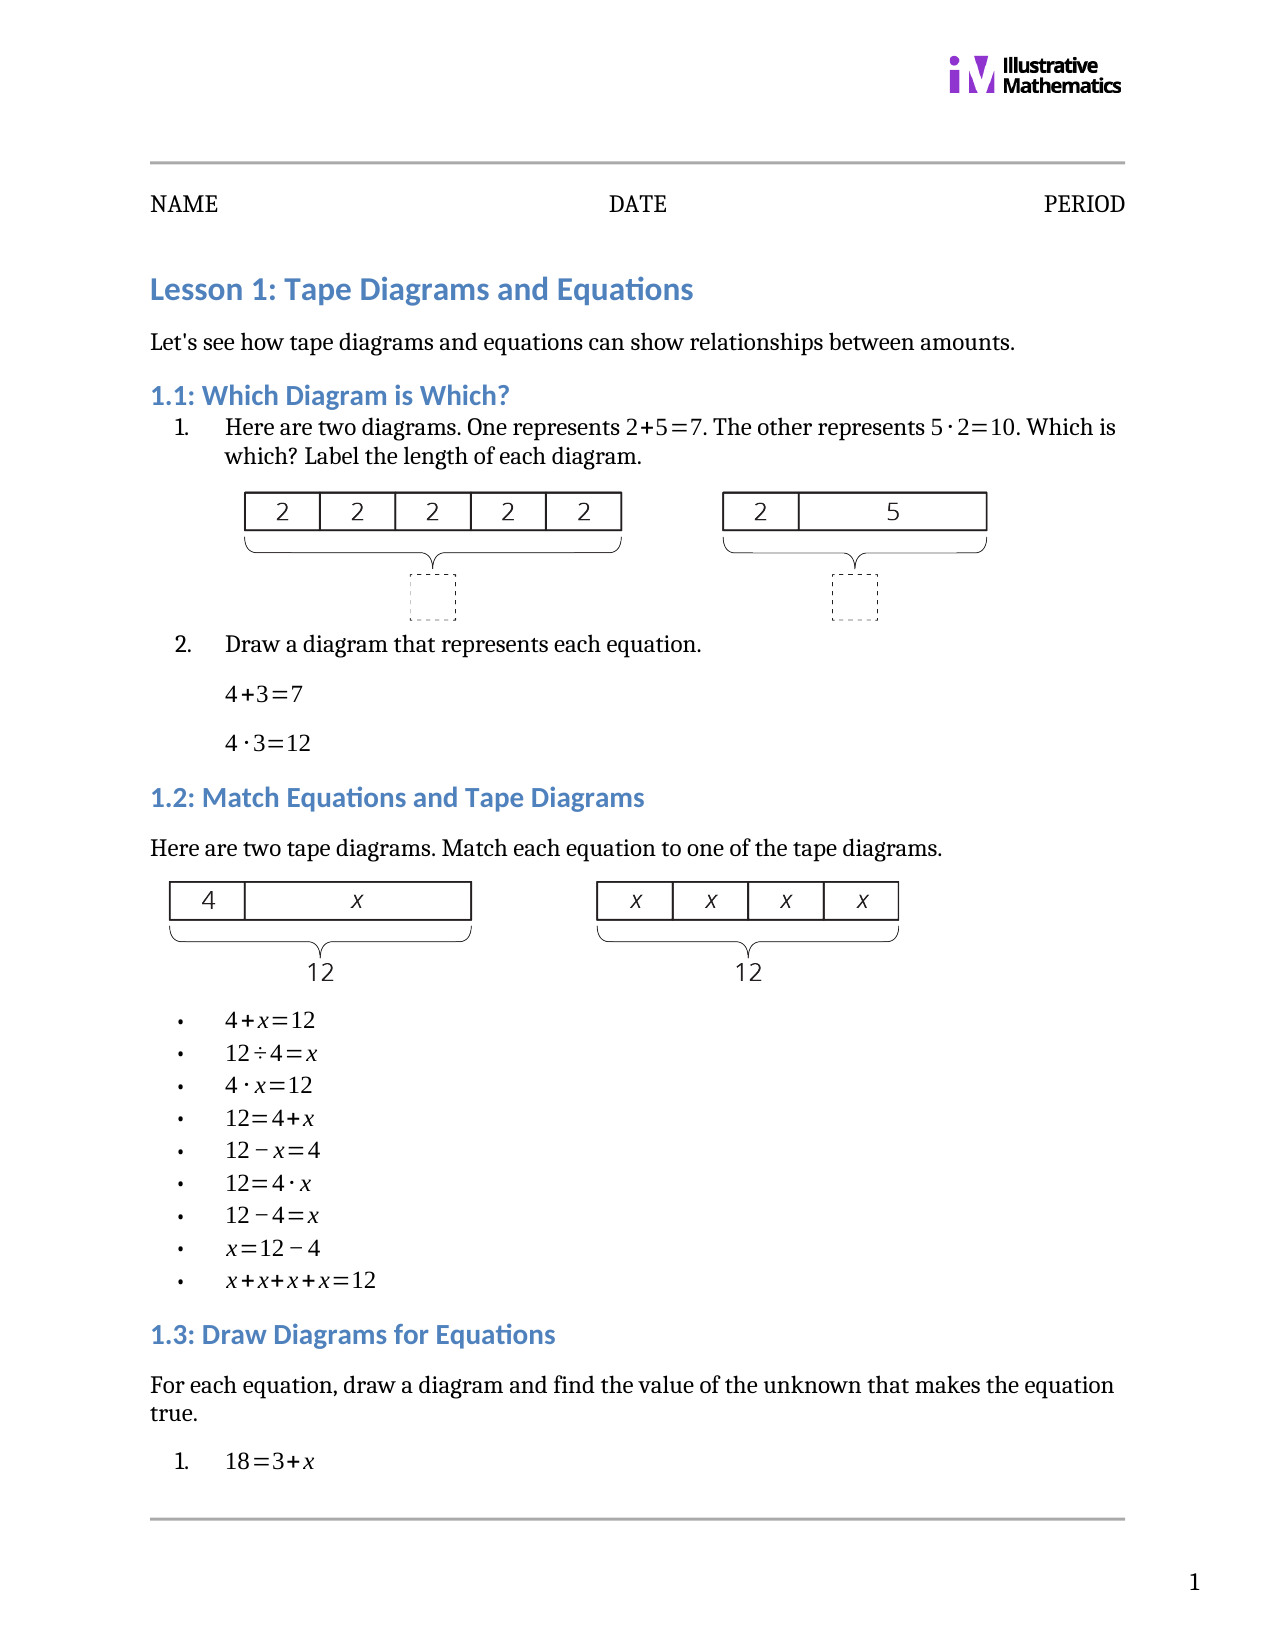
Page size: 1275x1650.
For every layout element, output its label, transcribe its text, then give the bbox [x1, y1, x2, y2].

subtitle Lesson 1: Tape Diagrams and Equations [150, 268, 1125, 309]
subtitle 1.3: Draw Diagrams for Equations [150, 1316, 1125, 1352]
text Here are two tape diagrams. Match each equation to one of the tape diagrams. [150, 833, 1125, 862]
subtitle 1.2: Match Equations and Tape Diagrams [150, 779, 1125, 815]
subtitle 1.1: Which Diagram is Which? [150, 377, 1125, 413]
picture [168, 881, 900, 988]
picture [949, 55, 1121, 93]
text For each equation, draw a diagram and find the value of the unknown that makes the equation true. [150, 1371, 1125, 1428]
text Let's see how tape diagrams and equations can show relationships between amounts. [150, 328, 1125, 357]
list Here are two diagrams. One represents . The other represents . Which is which? Label the length of each diagram. [175, 413, 1125, 471]
list Draw a diagram that represents each equation. [175, 630, 1125, 659]
picture [243, 491, 988, 621]
